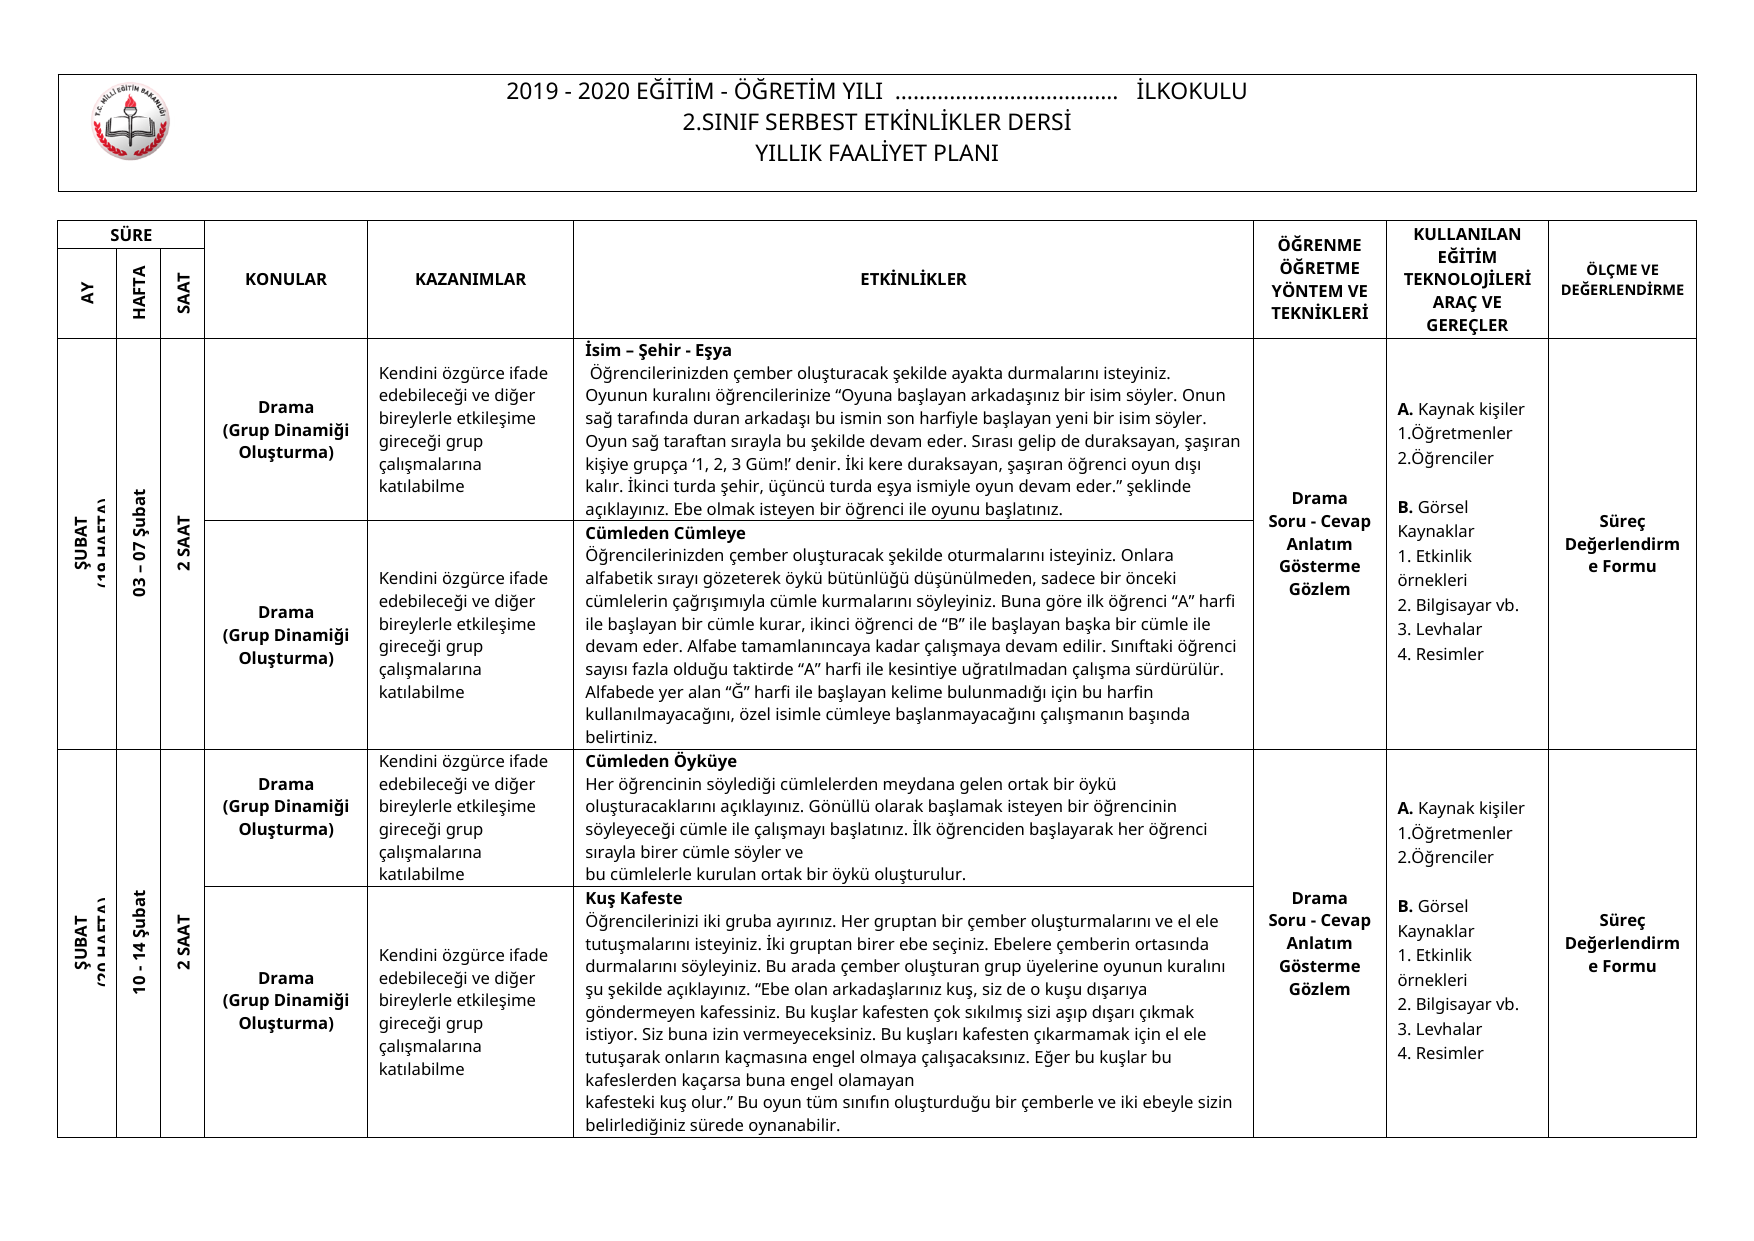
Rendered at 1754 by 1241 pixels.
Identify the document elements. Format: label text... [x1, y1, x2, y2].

table_cell Drama Soru - Cevap Anlatım Gösterme Gözlem [1254, 339, 1386, 748]
table_cell Drama Soru - Cevap Anlatım Gösterme Gözlem [1254, 750, 1386, 1137]
table_cell Süreç Değerlendirme Formu [1549, 339, 1696, 748]
table_cell AY [58, 249, 116, 338]
table_header ETKİNLİKLER [574, 221, 1253, 338]
table_cell ŞUBAT (19.HAFTA) [58, 339, 116, 748]
table_header ÖLÇME VE DEĞERLENDİRME [1549, 221, 1696, 338]
table_cell Cümleden Cümleye Öğrencilerinizden çember oluşturacak şekilde oturmalarını isteyiniz. Onlara alfabetik sırayı gözeterek öykü bütünlüğü düşünülmeden, sadece bir önceki cümlelerin çağrışımıyla cümle kurmalarını söyleyiniz. Buna göre ilk öğrenci “A” harfi ile başlayan bir cümle kurar, ikinci öğrenci de “B” ile başlayan başka bir cümle ile devam eder. Alfabe tamamlanıncaya kadar çalışmaya devam edilir. Sınıftaki öğrenci sayısı fazla olduğu taktirde “A” harfi ile kesintiye uğratılmadan çalışma sürdürülür. Alfabede yer alan “Ğ” harfi ile başlayan kelime bulunmadığı için bu harfin kullanılmayacağını, özel isimle cümleye başlanmayacağını çalışmanın başında belirtiniz. [574, 521, 1253, 748]
table_cell SAAT [161, 249, 204, 338]
table_cell Drama (Grup Dinamiği Oluşturma) [205, 887, 367, 1137]
table_header SÜRE [58, 221, 204, 248]
table_cell 10 - 14 Şubat [117, 750, 160, 1137]
table_cell 03 – 07 Şubat [117, 339, 160, 748]
table_cell A. Kaynak kişiler 1.Öğretmenler 2.Öğrenciler B. Görsel Kaynaklar 1. Etkinlik örnekleri 2. Bilgisayar vb. 3. Levhalar 4. Resimler [1387, 339, 1548, 748]
table_cell Drama (Grup Dinamiği Oluşturma) [205, 521, 367, 748]
table_cell HAFTA [117, 249, 160, 338]
table_cell A. Kaynak kişiler 1.Öğretmenler 2.Öğrenciler B. Görsel Kaynaklar 1. Etkinlik örnekleri 2. Bilgisayar vb. 3. Levhalar 4. Resimler [1387, 750, 1548, 1137]
table_cell Drama (Grup Dinamiği Oluşturma) [205, 339, 367, 520]
table_header ÖĞRENME ÖĞRETME YÖNTEM VE TEKNİKLERİ [1254, 221, 1386, 338]
table_header KAZANIMLAR [368, 221, 573, 338]
table_header KULLANILAN EĞİTİM TEKNOLOJİLERİ ARAÇ VE GEREÇLER [1387, 221, 1548, 338]
table_cell Kendini özgürce ifade edebileceği ve diğer bireylerle etkileşime gireceği grup çalışmalarına katılabilme [368, 339, 573, 520]
table_cell Drama (Grup Dinamiği Oluşturma) [205, 750, 367, 886]
picture [85, 77, 175, 167]
table_cell Cümleden Öyküye Her öğrencinin söylediği cümlelerden meydana gelen ortak bir öykü oluşturacaklarını açıklayınız. Gönüllü olarak başlamak isteyen bir öğrencinin söyleyeceği cümle ile çalışmayı başlatınız. İlk öğrenciden başlayarak her öğrenci sırayla birer cümle söyler ve bu cümlelerle kurulan ortak bir öykü oluşturulur. [574, 750, 1253, 886]
table_cell 2 SAAT [161, 750, 204, 1137]
table_cell ŞUBAT (20.HAFTA) [58, 750, 116, 1137]
table_cell Kendini özgürce ifade edebileceği ve diğer bireylerle etkileşime gireceği grup çalışmalarına katılabilme [368, 887, 573, 1137]
table_cell İsim – Şehir - Eşya Öğrencilerinizden çember oluşturacak şekilde ayakta durmalarını isteyiniz. Oyunun kuralını öğrencilerinize “Oyuna başlayan arkadaşınız bir isim söyler. Onun sağ tarafında duran arkadaşı bu ismin son harfiyle başlayan yeni bir isim söyler. Oyun sağ taraftan sırayla bu şekilde devam eder. Sırası gelip de duraksayan, şaşıran kişiye grupça ‘1, 2, 3 Güm!’ denir. İki kere duraksayan, şaşıran öğrenci oyun dışı kalır. İkinci turda şehir, üçüncü turda eşya ismiyle oyun devam eder.” şeklinde açıklayınız. Ebe olmak isteyen bir öğrenci ile oyunu başlatınız. [574, 339, 1253, 520]
table_cell Kendini özgürce ifade edebileceği ve diğer bireylerle etkileşime gireceği grup çalışmalarına katılabilme [368, 521, 573, 748]
table_header KONULAR [205, 221, 367, 338]
table_cell Kuş Kafeste Öğrencilerinizi iki gruba ayırınız. Her gruptan bir çember oluşturmalarını ve el ele tutuşmalarını isteyiniz. İki gruptan birer ebe seçiniz. Ebelere çemberin ortasında durmalarını söyleyiniz. Bu arada çember oluşturan grup üyelerine oyunun kuralını şu şekilde açıklayınız. “Ebe olan arkadaşlarınız kuş, siz de o kuşu dışarıya göndermeyen kafessiniz. Bu kuşlar kafesten çok sıkılmış sizi aşıp dışarı çıkmak istiyor. Siz buna izin vermeyeceksiniz. Bu kuşları kafesten çıkarmamak için el ele tutuşarak onların kaçmasına engel olmaya çalışacaksınız. Eğer bu kuşlar bu kafeslerden kaçarsa buna engel olamayan kafesteki kuş olur.” Bu oyun tüm sınıfın oluşturduğu bir çemberle ve iki ebeyle sizin belirlediğiniz sürede oynanabilir. [574, 887, 1253, 1137]
table_cell Süreç Değerlendirme Formu [1549, 750, 1696, 1137]
table_cell Kendini özgürce ifade edebileceği ve diğer bireylerle etkileşime gireceği grup çalışmalarına katılabilme [368, 750, 573, 886]
table_cell 2 SAAT [161, 339, 204, 748]
